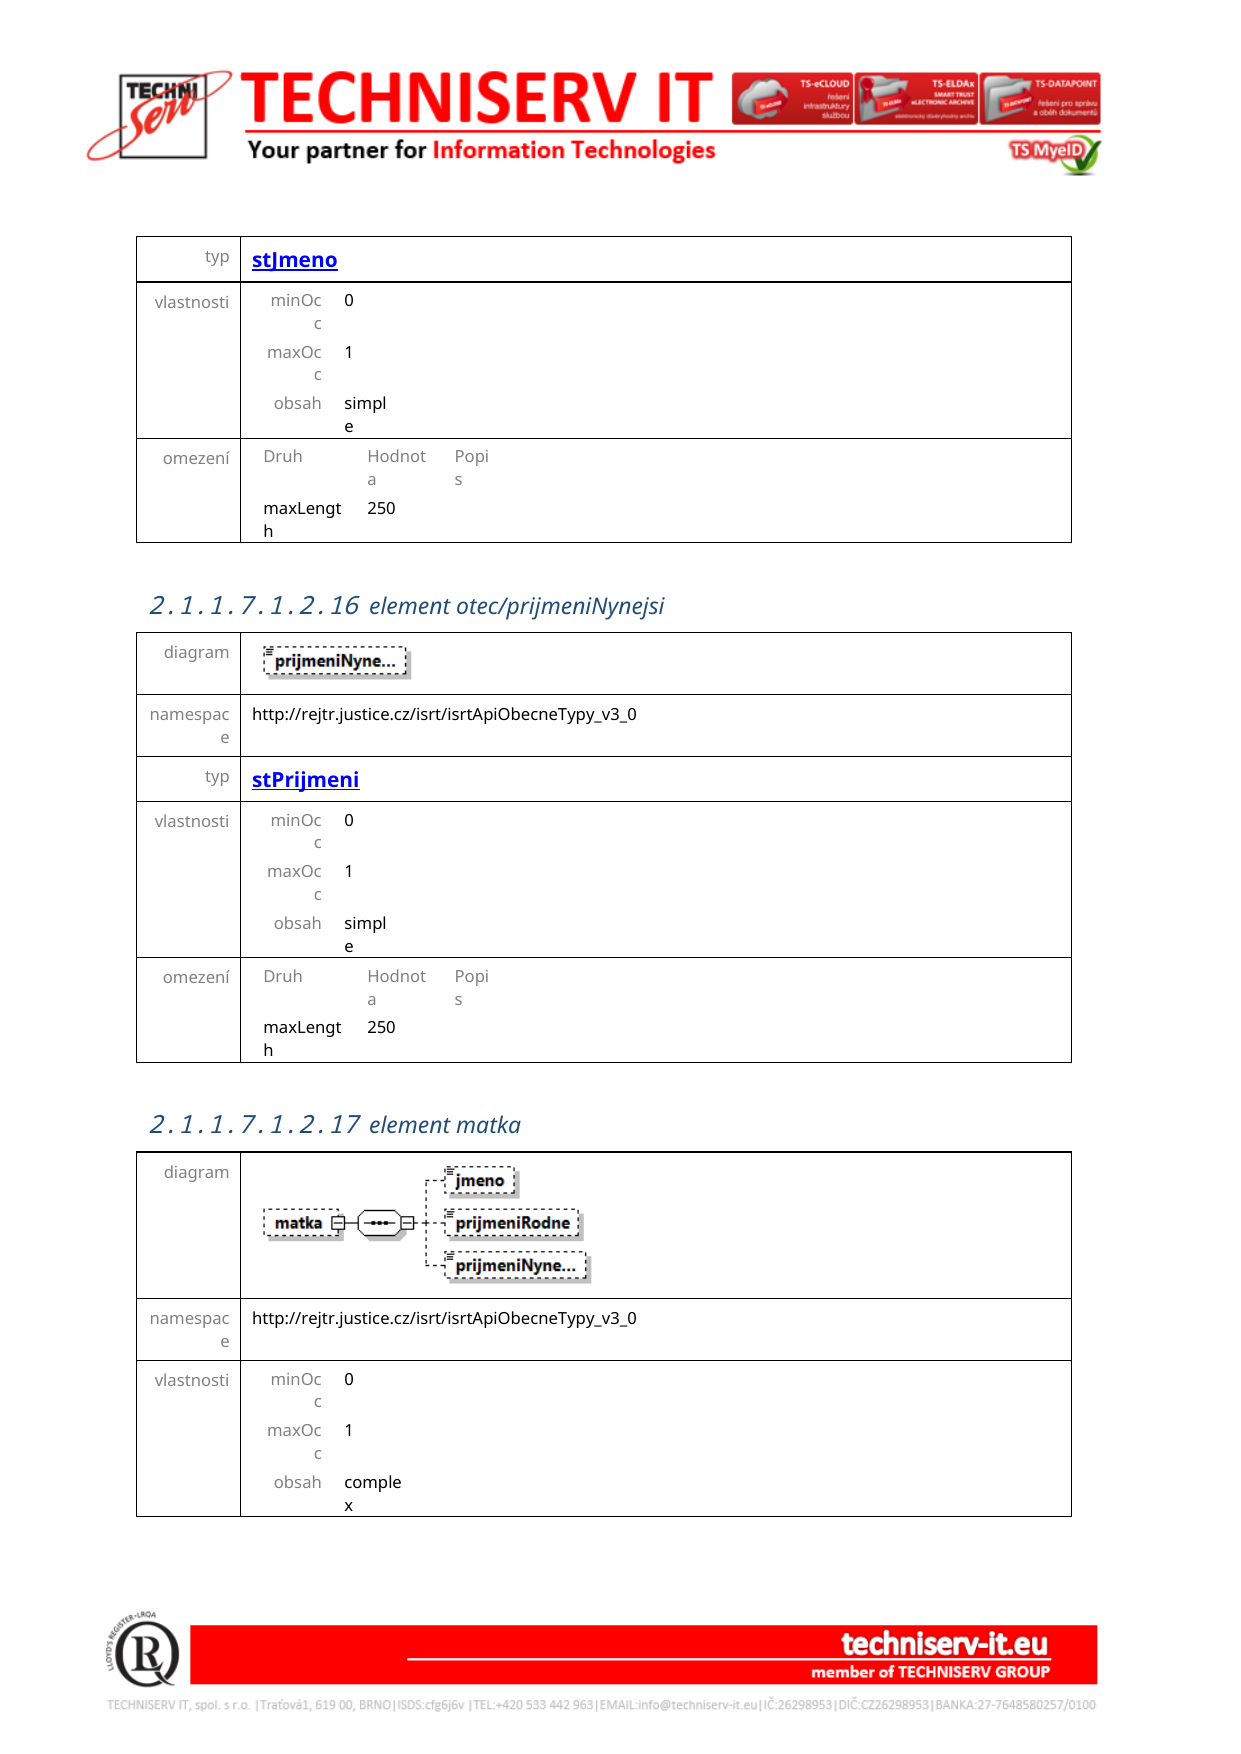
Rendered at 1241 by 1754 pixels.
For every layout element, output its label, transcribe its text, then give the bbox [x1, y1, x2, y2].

table_cell typ [137, 237, 240, 281]
picture [251, 1160, 603, 1290]
table_cell vlastnosti [137, 283, 240, 437]
table_cell http://rejtr.justice.cz/isrt/isrtApiObecneTypy_v3_0 [241, 1299, 1071, 1360]
table_cell namespace [137, 1299, 240, 1360]
table_cell [241, 439, 1071, 542]
picture [251, 640, 424, 686]
table_cell stPrijmeni [241, 757, 1071, 801]
table_cell omezení [137, 958, 240, 1062]
table_header [241, 1153, 1071, 1298]
table_cell namespace [137, 695, 240, 756]
table_cell http://rejtr.justice.cz/isrt/isrtApiObecneTypy_v3_0 [241, 695, 1071, 756]
table_header diagram [137, 1153, 240, 1298]
table_cell vlastnosti [137, 802, 240, 957]
picture [87, 1607, 1103, 1715]
table_cell [241, 958, 1071, 1062]
table_header diagram [137, 633, 240, 694]
table_cell [241, 1361, 1071, 1516]
picture [79, 58, 1118, 185]
table_header [241, 633, 1071, 694]
table_cell vlastnosti [137, 1361, 240, 1516]
subtitle element matka [148, 1107, 1092, 1141]
table_cell omezení [137, 439, 240, 542]
table_cell typ [137, 757, 240, 801]
table_cell [241, 802, 1071, 957]
table_cell stJmeno [241, 237, 1071, 281]
table_cell [241, 283, 1071, 437]
subtitle element otec/prijmeniNynejsi [148, 587, 1092, 622]
